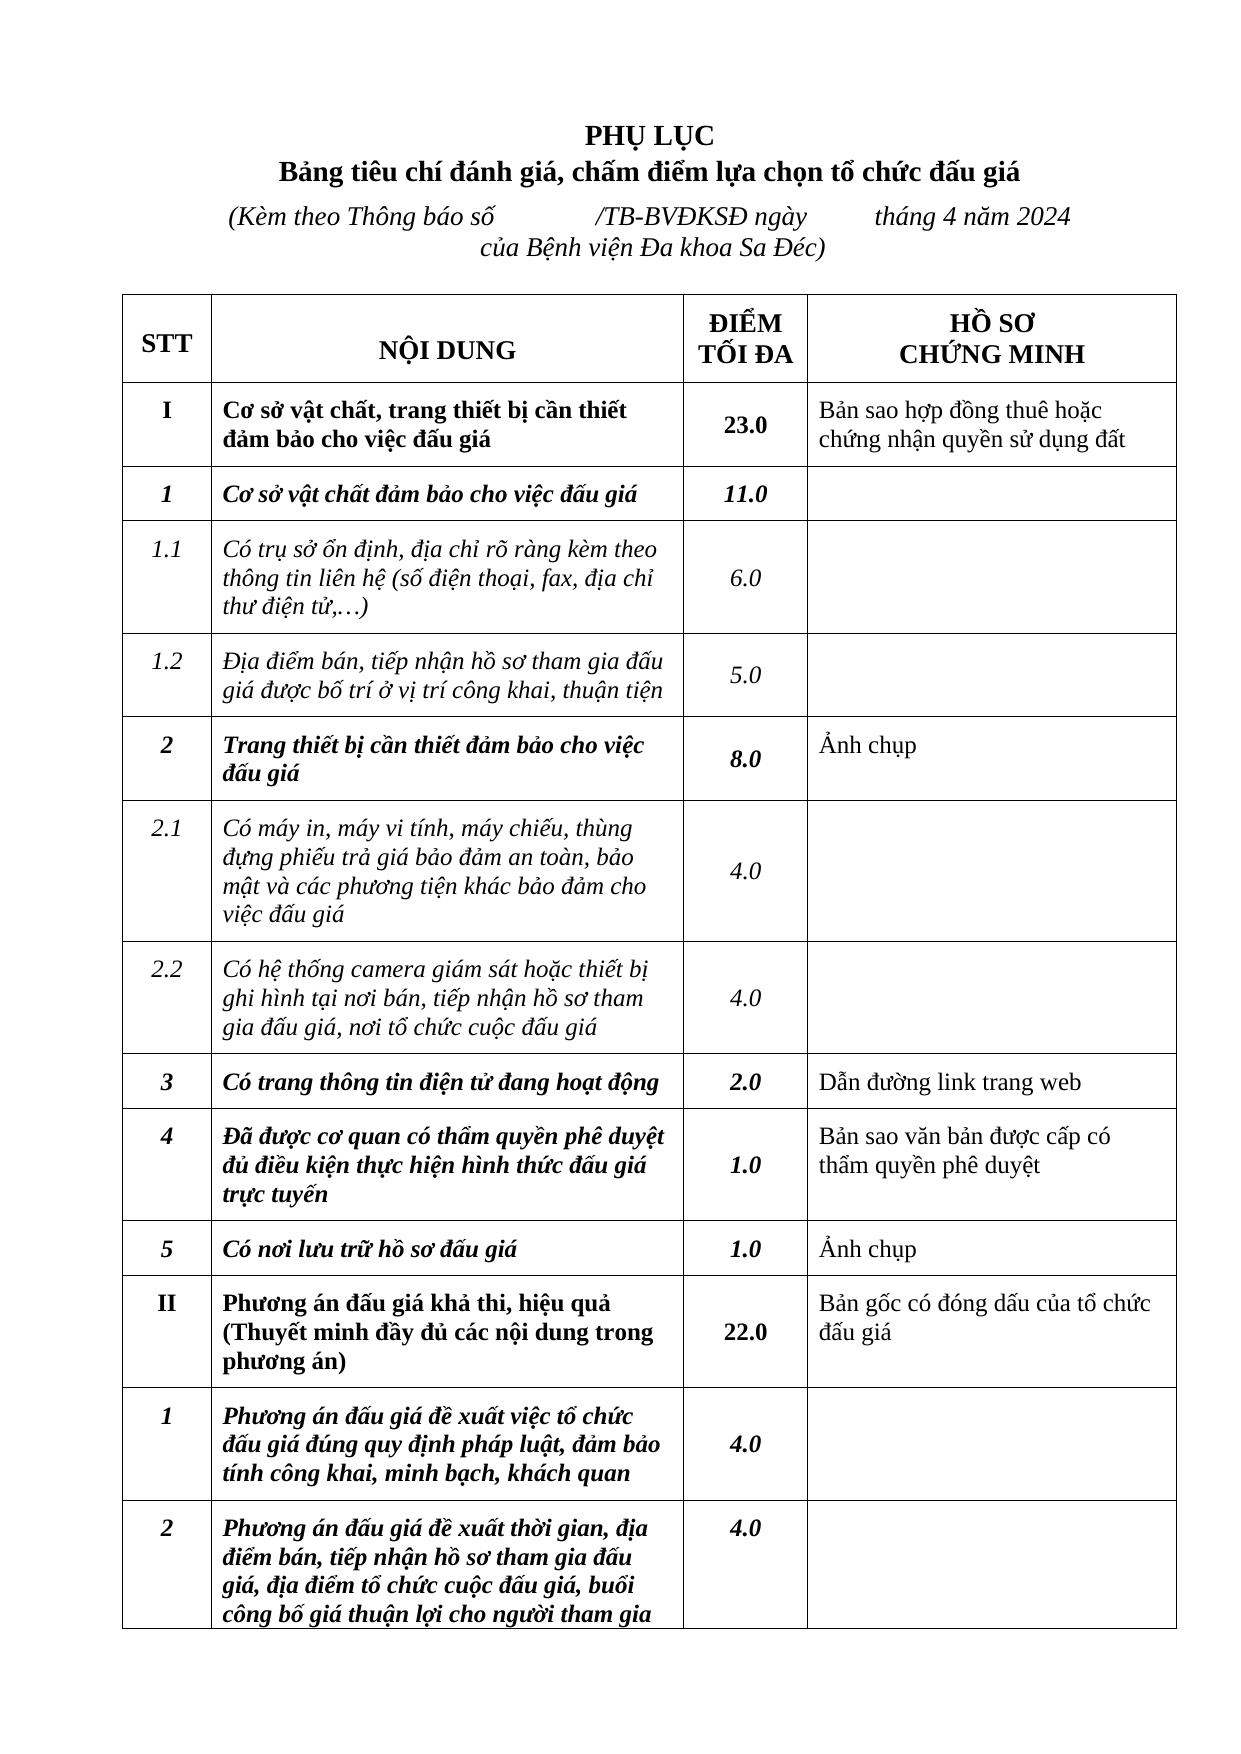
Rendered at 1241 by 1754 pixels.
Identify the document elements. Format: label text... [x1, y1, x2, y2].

table_cell 22.0 [684, 1276, 807, 1387]
table_cell [808, 942, 1176, 1053]
table_cell [808, 467, 1176, 520]
table_cell Có máy in, máy vi tính, máy chiếu, thùng đựng phiếu trả giá bảo đảm an toàn, bảo mật và các phương tiện khác bảo đảm cho việc đấu giá [212, 801, 683, 941]
table_cell 5 [123, 1221, 211, 1275]
table_cell 3 [123, 1054, 211, 1108]
text Bảng tiêu chí đánh giá, chấm điểm lựa chọn tổ chức đấu giá [177, 154, 1122, 188]
text PHỤ LỤC [177, 118, 1122, 152]
table_cell Trang thiết bị cần thiết đảm bảo cho việc đấu giá [212, 717, 683, 800]
table_cell Có hệ thống camera giám sát hoặc thiết bị ghi hình tại nơi bán, tiếp nhận hồ sơ tham gia đấu giá, nơi tổ chức cuộc đấu giá [212, 942, 683, 1053]
table_cell 23.0 [684, 383, 807, 466]
table_cell I [123, 383, 211, 466]
table_cell [808, 521, 1176, 633]
table_cell [808, 1501, 1176, 1628]
table_cell 2.2 [123, 942, 211, 1053]
text của Bệnh viện Đa khoa Sa Đéc) [177, 231, 1122, 263]
table_header HỒ SƠ CHỨNG MINH [808, 295, 1176, 382]
table_cell Phương án đấu giá khả thi, hiệu quả (Thuyết minh đầy đủ các nội dung trong phương án) [212, 1276, 683, 1387]
table_cell 1 [123, 1388, 211, 1499]
table_cell 2 [123, 1501, 211, 1628]
table_cell 2.0 [684, 1054, 807, 1108]
table_cell Cơ sở vật chất đảm bảo cho việc đấu giá [212, 467, 683, 520]
table_cell 4.0 [684, 1501, 807, 1628]
table_cell 1.2 [123, 634, 211, 716]
table_cell 4.0 [684, 942, 807, 1053]
table_cell 1.0 [684, 1221, 807, 1275]
table_cell 2 [123, 717, 211, 800]
table_cell 1.0 [684, 1109, 807, 1220]
table_header STT [123, 295, 211, 382]
table_cell 4.0 [684, 1388, 807, 1499]
table_cell 1 [123, 467, 211, 520]
table_cell 1.1 [123, 521, 211, 633]
table_cell Phương án đấu giá đề xuất việc tổ chức đấu giá đúng quy định pháp luật, đảm bảo tính công khai, minh bạch, khách quan [212, 1388, 683, 1499]
table_cell [808, 1388, 1176, 1499]
table_cell Đã được cơ quan có thẩm quyền phê duyệt đủ điều kiện thực hiện hình thức đấu giá trực tuyến [212, 1109, 683, 1220]
table_cell [808, 801, 1176, 941]
text (Kèm theo Thông báo số /TB-BVĐKSĐ ngày tháng 4 năm 2024 [177, 200, 1122, 231]
table_cell II [123, 1276, 211, 1387]
table_cell 5.0 [684, 634, 807, 716]
table_cell Bản gốc có đóng dấu của tổ chức đấu giá [808, 1276, 1176, 1387]
table_header ĐIỂM TỐI ĐA [684, 295, 807, 382]
table_cell Dẫn đường link trang web [808, 1054, 1176, 1108]
table_cell 2.1 [123, 801, 211, 941]
table_cell 8.0 [684, 717, 807, 800]
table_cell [212, 1501, 683, 1628]
table_header NỘI DUNG [212, 295, 683, 382]
table_cell 11.0 [684, 467, 807, 520]
table_cell Địa điểm bán, tiếp nhận hồ sơ tham gia đấu giá được bố trí ở vị trí công khai, thuận tiện [212, 634, 683, 716]
table_cell Ảnh chụp [808, 717, 1176, 800]
table_cell 4 [123, 1109, 211, 1220]
table_cell [808, 634, 1176, 716]
table_cell Có nơi lưu trữ hồ sơ đấu giá [212, 1221, 683, 1275]
table_cell 4.0 [684, 801, 807, 941]
table_cell Bản sao văn bản được cấp có thẩm quyền phê duyệt [808, 1109, 1176, 1220]
table_cell 6.0 [684, 521, 807, 633]
table_cell Có trang thông tin điện tử đang hoạt động [212, 1054, 683, 1108]
table_cell Ảnh chụp [808, 1221, 1176, 1275]
table_cell Bản sao hợp đồng thuê hoặc chứng nhận quyền sử dụng đất [808, 383, 1176, 466]
table_cell Có trụ sở ổn định, địa chỉ rõ ràng kèm theo thông tin liên hệ (số điện thoại, fax, địa chỉ thư điện tử,…) [212, 521, 683, 633]
table_cell Cơ sở vật chất, trang thiết bị cần thiết đảm bảo cho việc đấu giá [212, 383, 683, 466]
